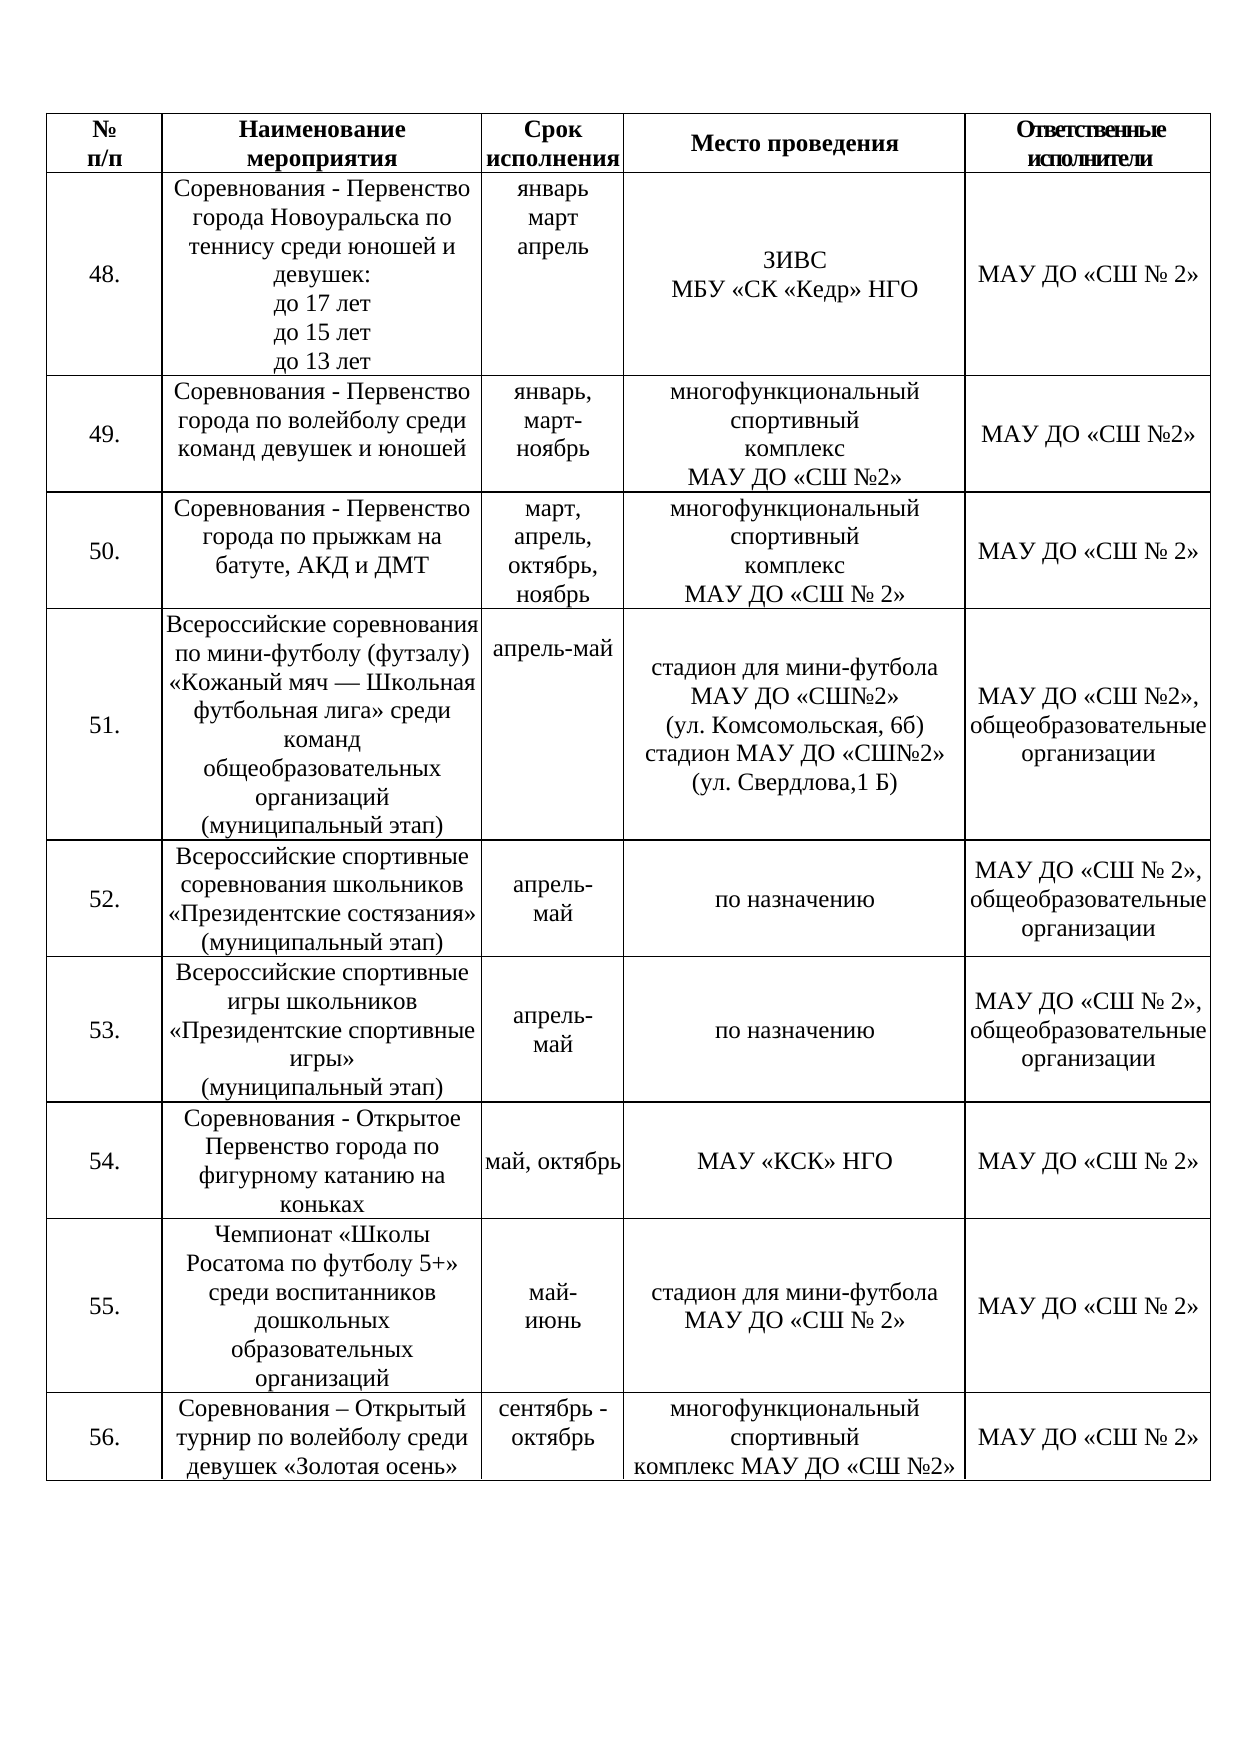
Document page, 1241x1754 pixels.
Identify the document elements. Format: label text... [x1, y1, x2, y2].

table_cell по назначению [624, 957, 964, 1101]
table_cell 51. [47, 609, 161, 839]
table_cell Всероссийские спортивные соревнования школьников «Президентские состязания» (муниципальный этап) [163, 841, 481, 956]
table_cell многофункциональный спортивный комплекс МАУ ДО «СШ №2» [624, 1393, 964, 1479]
table_cell МАУ ДО «СШ № 2» [966, 493, 1210, 608]
table_cell МАУ ДО «СШ № 2», общеобразовательные организации [966, 841, 1210, 956]
table_cell январь март апрель [482, 173, 623, 374]
table_cell апрель- май [482, 841, 623, 956]
table_header Место проведения [624, 114, 964, 172]
table_cell МАУ ДО «СШ №2» [966, 376, 1210, 491]
table_cell 55. [47, 1219, 161, 1392]
table_cell стадион для мини-футбола МАУ ДО «СШ № 2» [624, 1219, 964, 1392]
table_cell Всероссийские соревнования по мини-футболу (футзалу) «Кожаный мяч — Школьная футбольная лига» среди команд общеобразовательных организаций (муниципальный этап) [163, 609, 481, 839]
table_cell Чемпионат «Школы Росатома по футболу 5+» среди воспитанников дошкольных образовательных организаций [163, 1219, 481, 1392]
table_cell МАУ ДО «СШ № 2» [966, 1103, 1210, 1218]
table_cell МАУ ДО «СШ №2», общеобразовательные организации [966, 609, 1210, 839]
table_cell 50. [47, 493, 161, 608]
table_cell многофункциональный спортивный комплекс МАУ ДО «СШ № 2» [624, 493, 964, 608]
table_header Ответственные исполнители [966, 114, 1210, 172]
table_cell 52. [47, 841, 161, 956]
table_cell МАУ ДО «СШ № 2» [966, 1393, 1210, 1479]
table_cell МАУ ДО «СШ № 2», общеобразовательные организации [966, 957, 1210, 1101]
table_cell март, апрель, октябрь, ноябрь [482, 493, 623, 608]
table_cell Всероссийские спортивные игры школьников «Президентские спортивные игры» (муниципальный этап) [163, 957, 481, 1101]
table_cell по назначению [624, 841, 964, 956]
table_cell 53. [47, 957, 161, 1101]
table_cell апрель- май [482, 957, 623, 1101]
table_cell стадион для мини-футбола МАУ ДО «СШ№2» (ул. Комсомольская, 6б) стадион МАУ ДО «СШ№2» (ул. Свердлова,1 Б) [624, 609, 964, 839]
table_cell Соревнования – Открытый турнир по волейболу среди девушек «Золотая осень» [163, 1393, 481, 1479]
table_header Наименование мероприятия [163, 114, 481, 172]
table_header Срок исполнения [482, 114, 623, 172]
table_cell май, октябрь [482, 1103, 623, 1218]
table_cell ЗИВС МБУ «СК «Кедр» НГО [624, 173, 964, 374]
table_cell МАУ «КСК» НГО [624, 1103, 964, 1218]
table_cell МАУ ДО «СШ № 2» [966, 1219, 1210, 1392]
table_cell 49. [47, 376, 161, 491]
table_cell январь, март- ноябрь [482, 376, 623, 491]
table_cell 48. [47, 173, 161, 374]
table_header № п/п [47, 114, 161, 172]
table_cell май- июнь [482, 1219, 623, 1392]
table_cell 54. [47, 1103, 161, 1218]
table_cell сентябрь - октябрь [482, 1393, 623, 1479]
table_cell апрель-май [482, 609, 623, 839]
table_cell многофункциональный спортивный комплекс МАУ ДО «СШ №2» [624, 376, 964, 491]
table_cell 56. [47, 1393, 161, 1479]
table_cell Соревнования - Первенство города по волейболу среди команд девушек и юношей [163, 376, 481, 491]
table_cell МАУ ДО «СШ № 2» [966, 173, 1210, 374]
table_cell Соревнования - Первенство города Новоуральска по теннису среди юношей и девушек: до 17 лет до 15 лет до 13 лет [163, 173, 481, 374]
table_cell Соревнования - Открытое Первенство города по фигурному катанию на коньках [163, 1103, 481, 1218]
table_cell Соревнования - Первенство города по прыжкам на батуте, АКД и ДМТ [163, 493, 481, 608]
